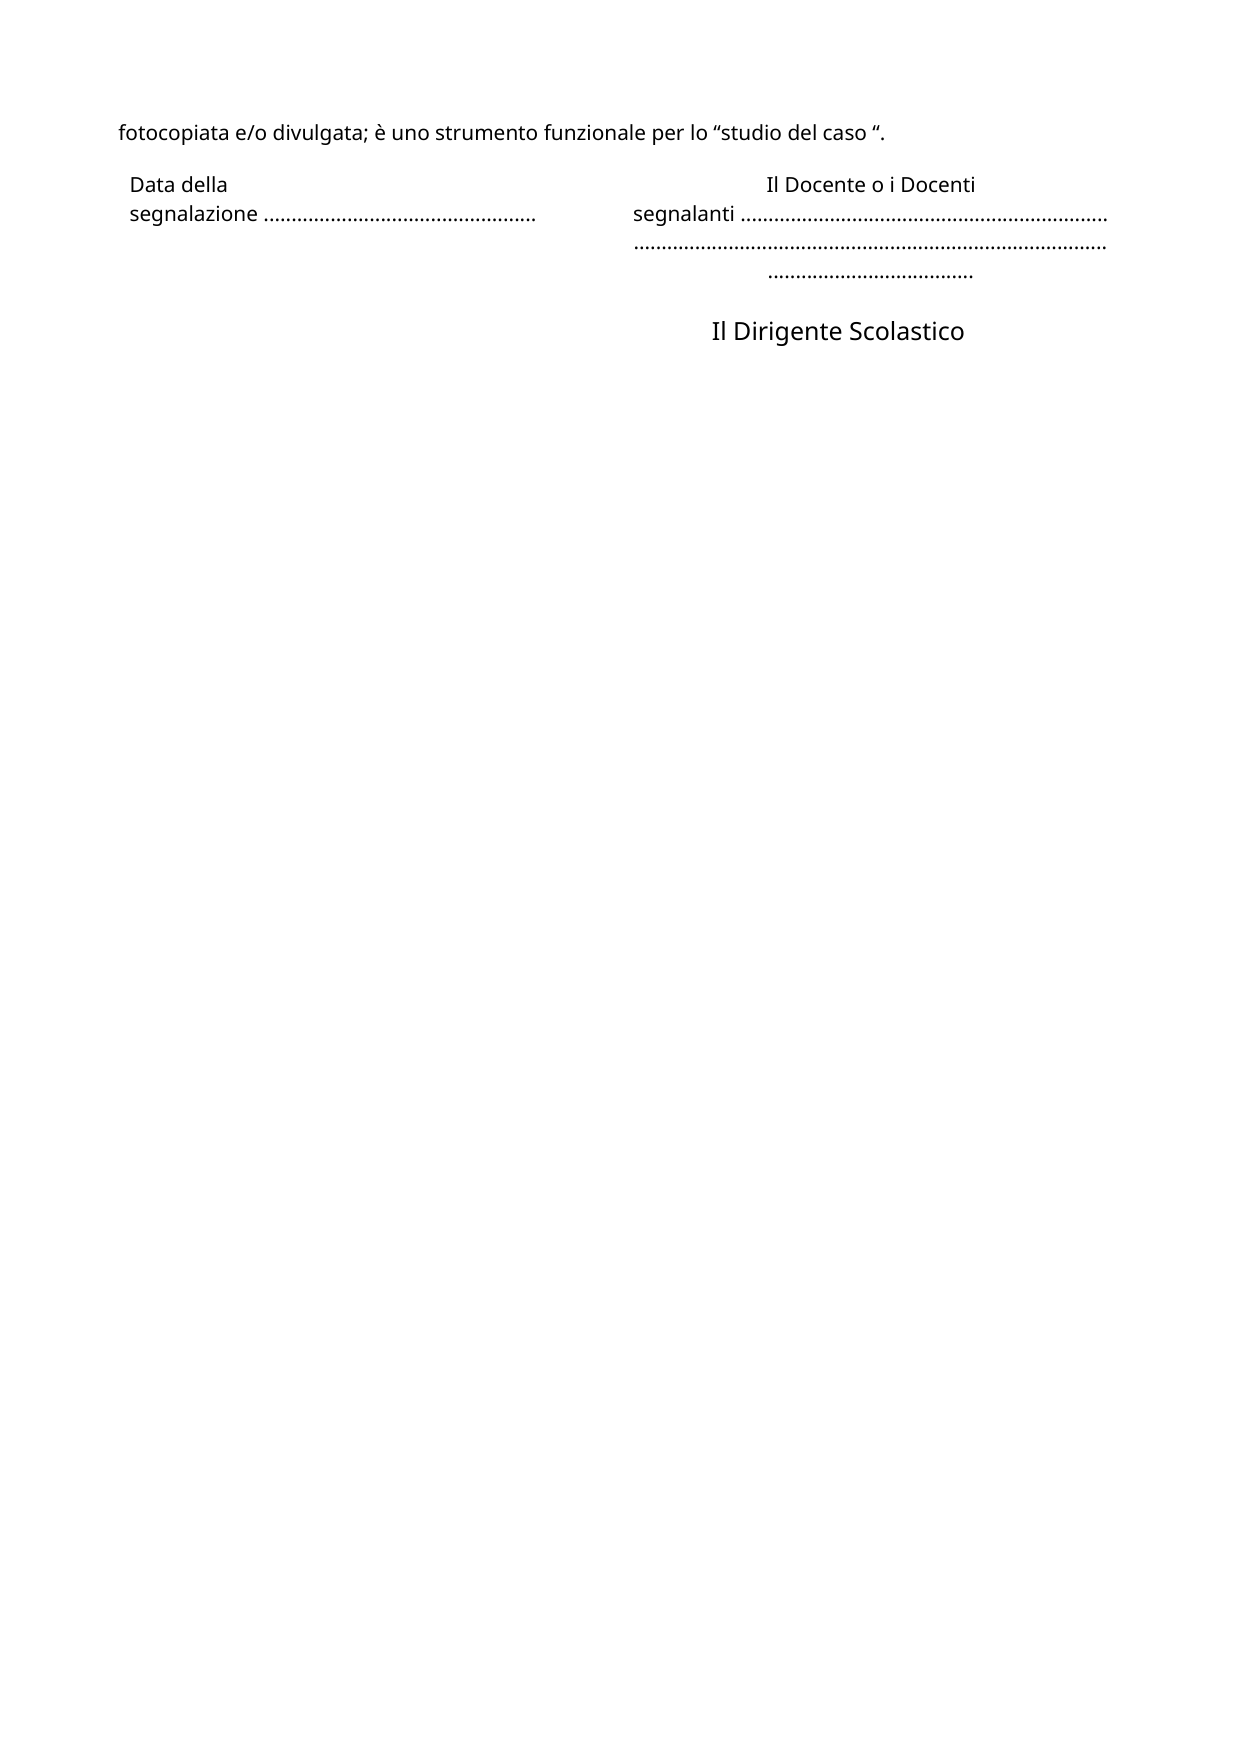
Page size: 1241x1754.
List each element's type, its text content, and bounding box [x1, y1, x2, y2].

table_header Data della segnalazione ................................................. [118, 171, 620, 284]
text Il Dirigente Scolastico [118, 313, 1122, 347]
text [118, 118, 1122, 147]
table_header Il Docente o i Docenti segnalanti ............................................................................................................................................................................................ [620, 171, 1122, 284]
